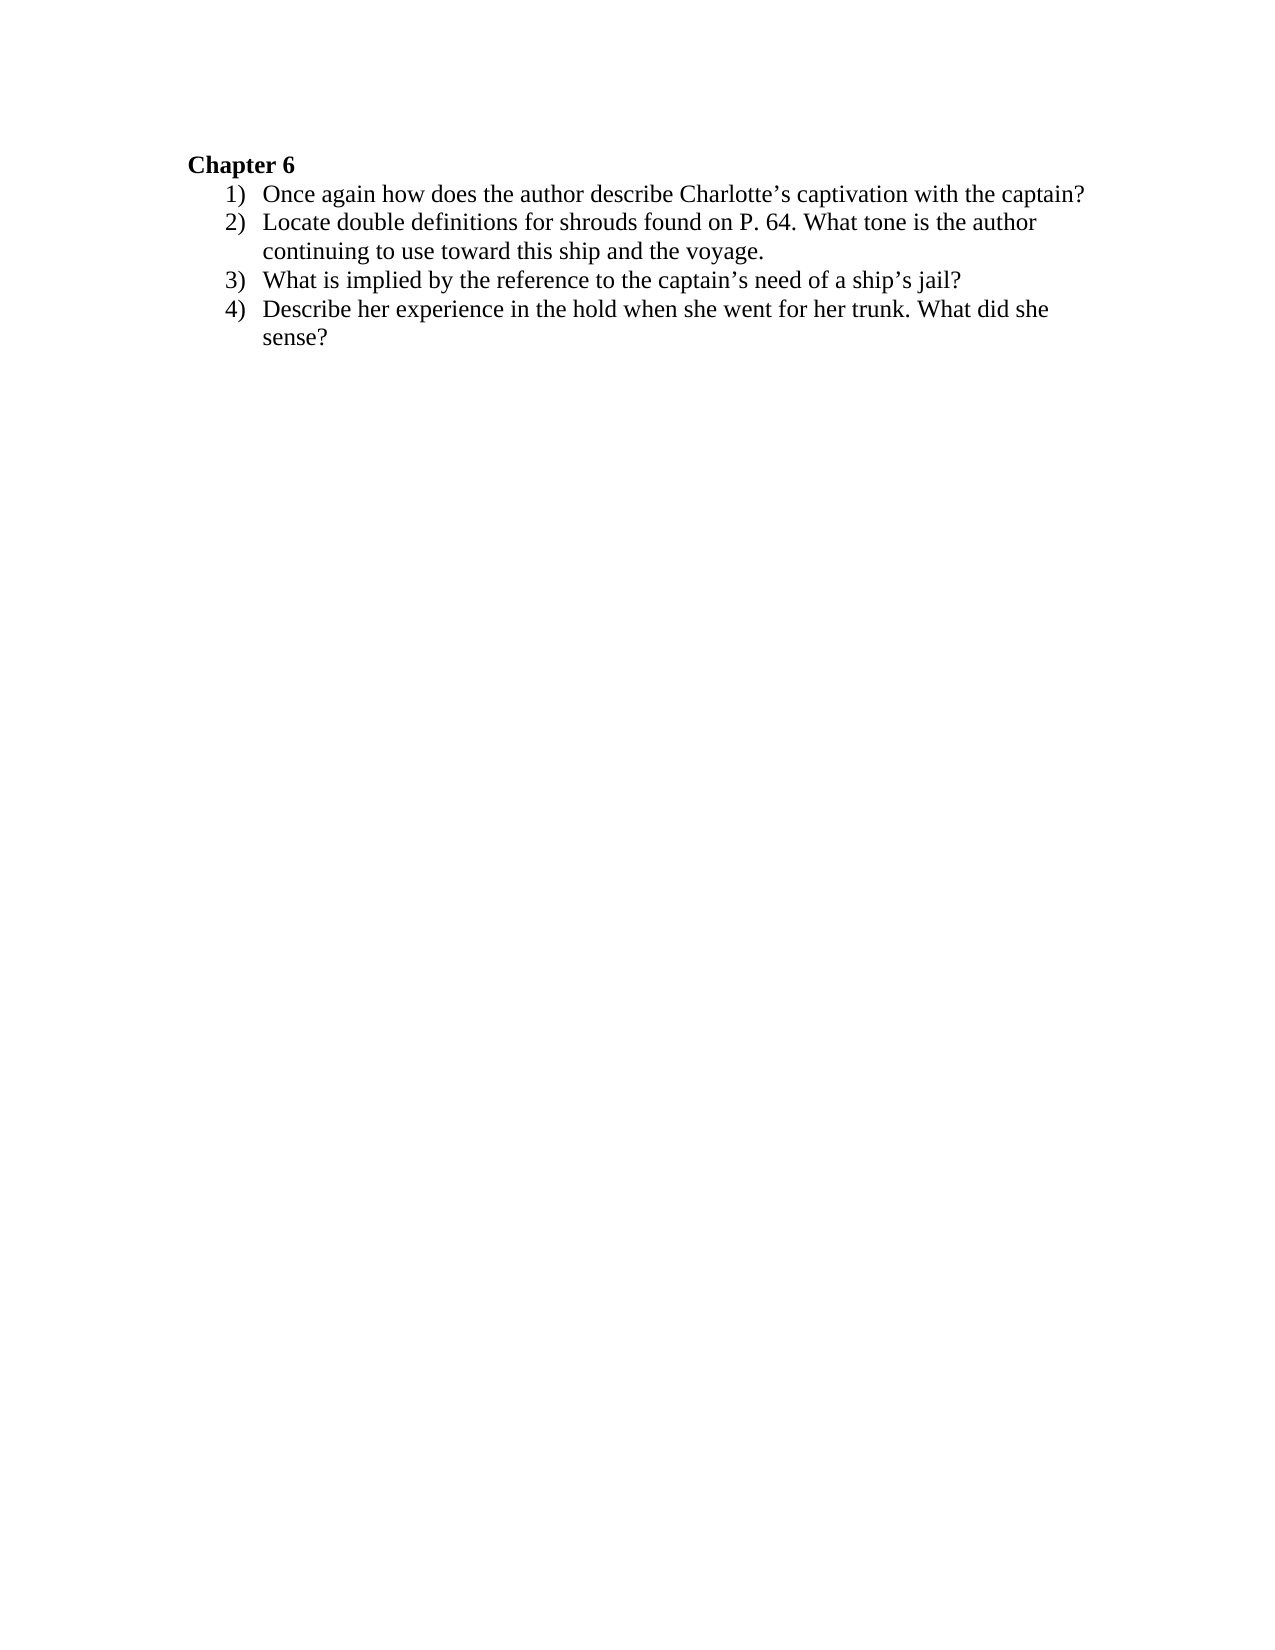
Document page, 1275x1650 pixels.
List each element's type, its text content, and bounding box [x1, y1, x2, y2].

list Describe her experience in the hold when she went for her trunk. What did she sense? [225, 294, 1087, 351]
list What is implied by the reference to the captain’s need of a ship’s jail? [225, 265, 1087, 294]
text Chapter 6 [187, 150, 1087, 179]
list Once again how does the author describe Charlotte’s captivation with the captain? [225, 179, 1087, 207]
list Locate double definitions for shrouds found on P. 64. What tone is the author continuing to use toward this ship and the voyage. [225, 207, 1087, 265]
